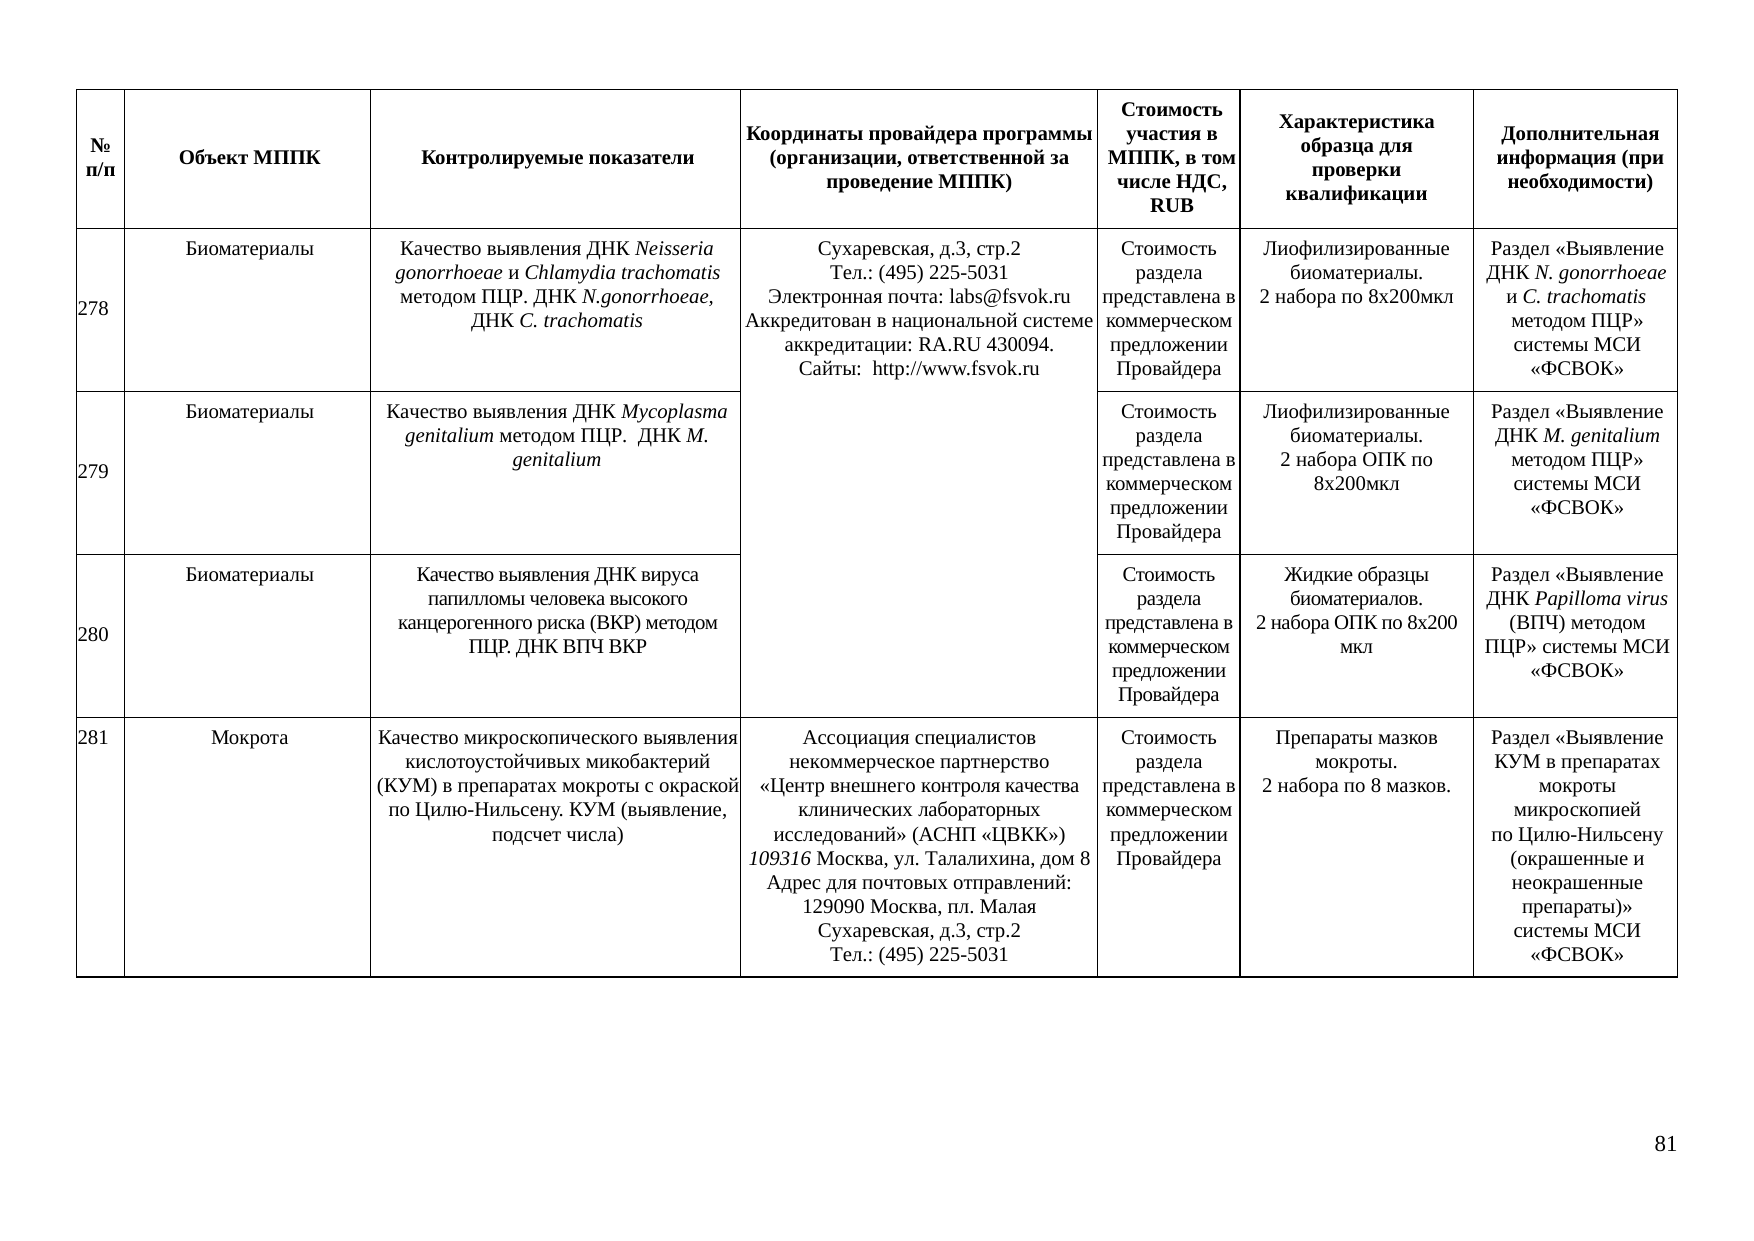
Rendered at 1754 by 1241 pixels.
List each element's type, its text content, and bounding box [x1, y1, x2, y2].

table_header Объект МППК [125, 90, 370, 228]
table_cell Стоимость раздела представлена в коммерческом предложении Провайдера [1098, 718, 1239, 976]
table_header Контролируемые показатели [371, 90, 740, 228]
table_cell Жидкие образцы биоматериалов. 2 набора ОПК по 8х200 мкл [1241, 555, 1473, 717]
table_header Координаты провайдера программы (организации, ответственной за проведение МППК) [741, 90, 1097, 228]
table_cell Стоимость раздела представлена в коммерческом предложении Провайдера [1098, 555, 1239, 717]
table_cell Качество выявления ДНК Neisseria gonorrhoeae и Chlamydia trachomatis методом ПЦР. ДНК N.gonorrhoeae, ДНК C. trachomatis [371, 229, 740, 391]
table_cell Биоматериалы [125, 229, 370, 391]
table_cell Мокрота [125, 718, 370, 976]
table_cell [77, 229, 124, 391]
table_cell Раздел «Выявление ДНК М. genitalium методом ПЦР» системы МСИ «ФСВОК» [1474, 392, 1677, 554]
table_header Дополнительная информация (при необходимости) [1474, 90, 1677, 228]
table_cell Биоматериалы [125, 555, 370, 717]
table_header Стоимость участия в МППК, в том числе НДС, RUB [1098, 90, 1239, 228]
table_cell [77, 555, 124, 717]
table_header № п/п [77, 90, 124, 228]
table_cell Биоматериалы [125, 392, 370, 554]
table_cell [77, 392, 124, 554]
table_cell Качество микроскопического выявления кислотоустойчивых микобактерий (КУМ) в препаратах мокроты с окраской по Цилю-Нильсену. КУМ (выявление, подсчет числа) [371, 718, 740, 976]
table_cell Стоимость раздела представлена в коммерческом предложении Провайдера [1098, 229, 1239, 391]
table_cell Качество выявления ДНК Mycoplasma genitalium методом ПЦР. ДНК М. genitalium [371, 392, 740, 554]
table_cell Лиофилизированные биоматериалы. 2 набора по 8х200мкл [1241, 229, 1473, 391]
table_header Характеристика образца для проверки квалификации [1241, 90, 1473, 228]
table_cell [77, 718, 124, 976]
table_cell Лиофилизированные биоматериалы. 2 набора ОПК по 8х200мкл [1241, 392, 1473, 554]
table_cell Препараты мазков мокроты. 2 набора по 8 мазков. [1241, 718, 1473, 976]
table_cell Качество выявления ДНК вируса папилломы человека высокого канцерогенного риска (ВКР) методом ПЦР. ДНК ВПЧ ВКР [371, 555, 740, 717]
table_cell Раздел «Выявление ДНК N. gonorrhoeae и С. trachomatis методом ПЦР» системы МСИ «ФСВОК» [1474, 229, 1677, 391]
table_cell Раздел «Выявление КУМ в препаратах мокроты микроскопией по Цилю-Нильсену (окрашенные и неокрашенные препараты)» системы МСИ «ФСВОК» [1474, 718, 1677, 976]
table_cell Стоимость раздела представлена в коммерческом предложении Провайдера [1098, 392, 1239, 554]
table_cell Раздел «Выявление ДНК Papilloma virus (ВПЧ) методом ПЦР» системы МСИ «ФСВОК» [1474, 555, 1677, 717]
